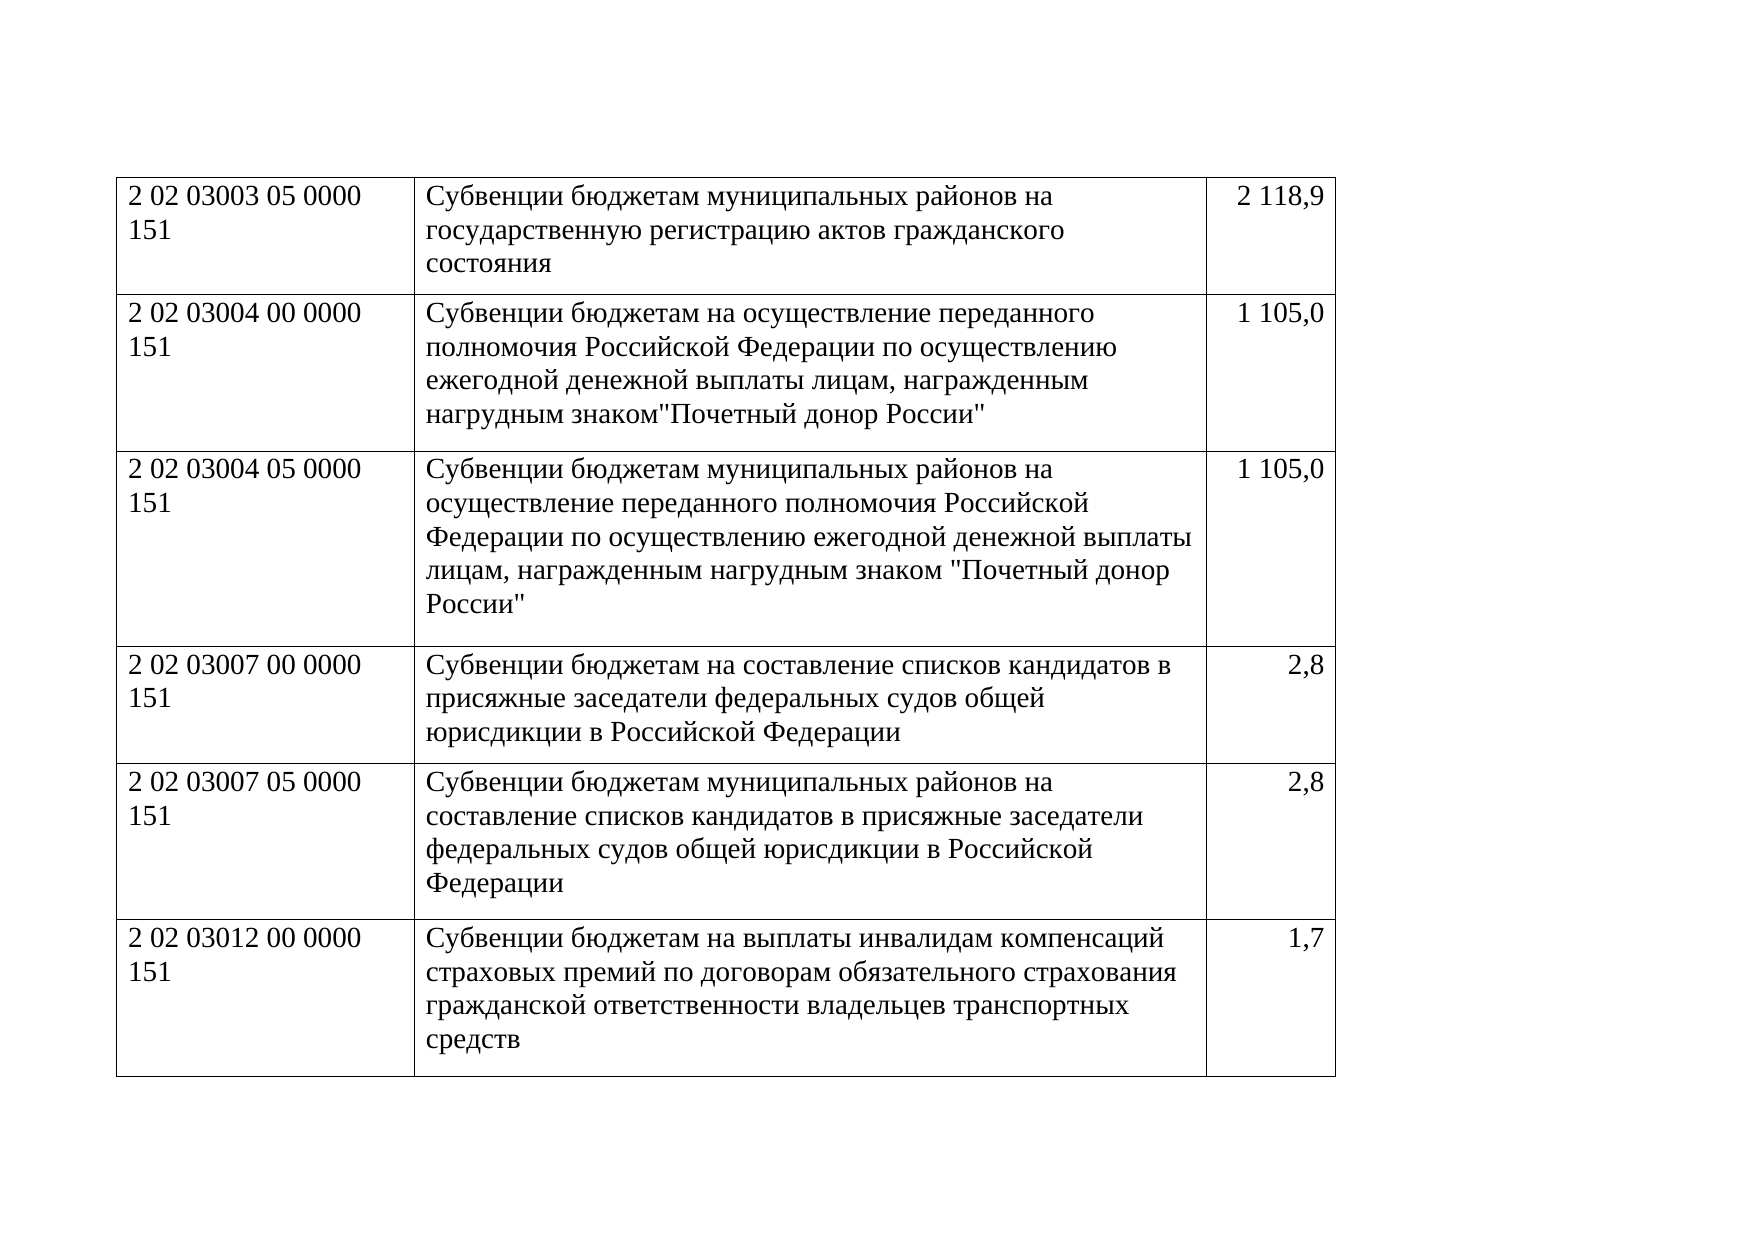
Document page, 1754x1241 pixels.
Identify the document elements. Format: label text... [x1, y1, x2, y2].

table_cell Субвенции бюджетам на составление списков кандидатов в присяжные заседатели федеральных судов общей юрисдикции в Российской Федерации [415, 647, 1206, 763]
table_cell Субвенции бюджетам на осуществление переданного полномочия Российской Федерации по осуществлению ежегодной денежной выплаты лицам, награжденным нагрудным знаком"Почетный донор России" [415, 295, 1206, 451]
table_cell 2 02 03007 00 0000 151 [117, 647, 414, 763]
table_cell 2 02 03004 05 0000 151 [117, 452, 414, 646]
table_cell Субвенции бюджетам на выплаты инвалидам компенсаций страховых премий по договорам обязательного страхования гражданской ответственности владельцев транспортных средств [415, 920, 1206, 1076]
table_cell Субвенции бюджетам муниципальных районов на составление списков кандидатов в присяжные заседатели федеральных судов общей юрисдикции в Российской Федерации [415, 764, 1206, 919]
table_cell Субвенции бюджетам муниципальных районов на государственную регистрацию актов гражданского состояния [415, 178, 1206, 294]
table_cell 2,8 [1207, 647, 1335, 763]
table_cell 1 105,0 [1207, 452, 1335, 646]
table_cell 2 02 03012 00 0000 151 [117, 920, 414, 1076]
table_cell Субвенции бюджетам муниципальных районов на осуществление переданного полномочия Российской Федерации по осуществлению ежегодной денежной выплаты лицам, награжденным нагрудным знаком "Почетный донор России" [415, 452, 1206, 646]
table_cell 2 118,9 [1207, 178, 1335, 294]
table_cell 2 02 03007 05 0000 151 [117, 764, 414, 919]
table_cell 2 02 03004 00 0000 151 [117, 295, 414, 451]
table_cell 2 02 03003 05 0000 151 [117, 178, 414, 294]
table_cell 1 105,0 [1207, 295, 1335, 451]
table_cell 2,8 [1207, 764, 1335, 919]
table_cell 1,7 [1207, 920, 1335, 1076]
